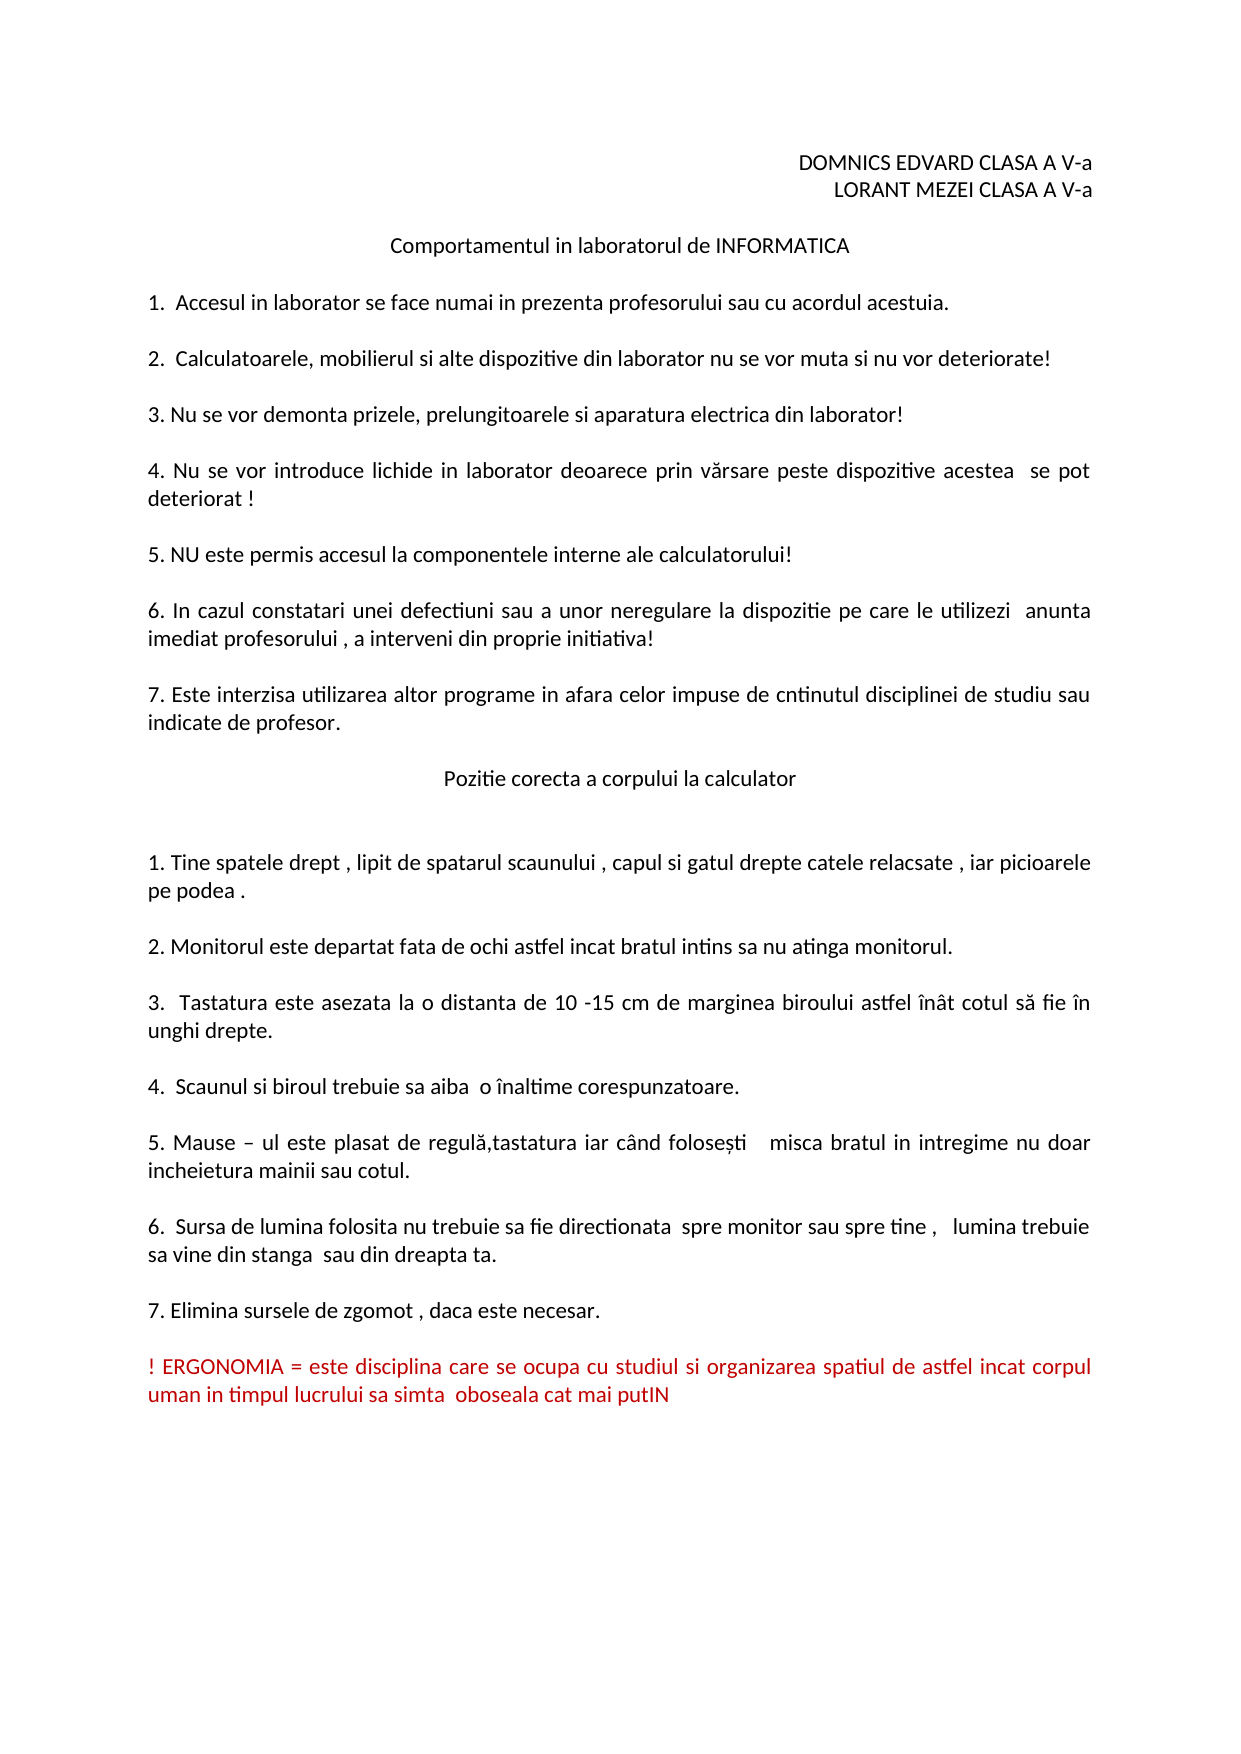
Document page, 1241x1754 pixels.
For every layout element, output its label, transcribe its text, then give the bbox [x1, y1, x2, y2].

text 2. Calculatoarele, mobilierul si alte dispozitive din laborator nu se vor muta si nu vor deteriorate! [148, 344, 1093, 372]
text LORANT MEZEI CLASA A V-a [148, 176, 1093, 204]
text 1. Accesul in laborator se face numai in prezenta profesorului sau cu acordul acestuia. [148, 288, 1093, 316]
text DOMNICS EDVARD CLASA A V-a [148, 148, 1093, 176]
text Comportamentul in laboratorul de INFORMATICA [148, 232, 1093, 260]
text 3. Nu se vor demonta prizele, prelungitoarele si aparatura electrica din laborator! [148, 400, 1093, 428]
text 2. Monitorul este departat fata de ochi astfel incat bratul intins sa nu atinga monitorul. [148, 932, 1093, 960]
text 3. Tastatura este asezata la o distanta de 10 -15 cm de marginea biroului astfel înât cotul să fie în unghi drepte. [148, 988, 1093, 1044]
text 7. Este interzisa utilizarea altor programe in afara celor impuse de cntinutul disciplinei de studiu sau indicate de profesor. [148, 680, 1093, 736]
text 6. Sursa de lumina folosita nu trebuie sa fie directionata spre monitor sau spre tine , lumina trebuie sa vine din stanga sau din dreapta ta. [148, 1212, 1093, 1268]
text 4. Nu se vor introduce lichide in laborator deoarece prin vărsare peste dispozitive acestea se pot deteriorat ! [148, 456, 1093, 512]
text Pozitie corecta a corpului la calculator [148, 764, 1093, 792]
text 5. NU este permis accesul la componentele interne ale calculatorului! [148, 540, 1093, 568]
text 6. In cazul constatari unei defectiuni sau a unor neregulare la dispozitie pe care le utilizezi anunta imediat profesorului , a interveni din proprie initiativa! [148, 596, 1093, 652]
text 1. Tine spatele drept , lipit de spatarul scaunului , capul si gatul drepte catele relacsate , iar picioarele pe podea . [148, 848, 1093, 904]
text 5. Mause – ul este plasat de regulă,tastatura iar când foloseşti misca bratul in intregime nu doar incheietura mainii sau cotul. [148, 1128, 1093, 1184]
text 7. Elimina sursele de zgomot , daca este necesar. [148, 1296, 1093, 1324]
text ! ERGONOMIA = este disciplina care se ocupa cu studiul si organizarea spatiul de astfel incat corpul uman in timpul lucrului sa simta oboseala cat mai putIN [148, 1352, 1093, 1408]
text 4. Scaunul si biroul trebuie sa aiba o înaltime corespunzatoare. [148, 1072, 1093, 1100]
